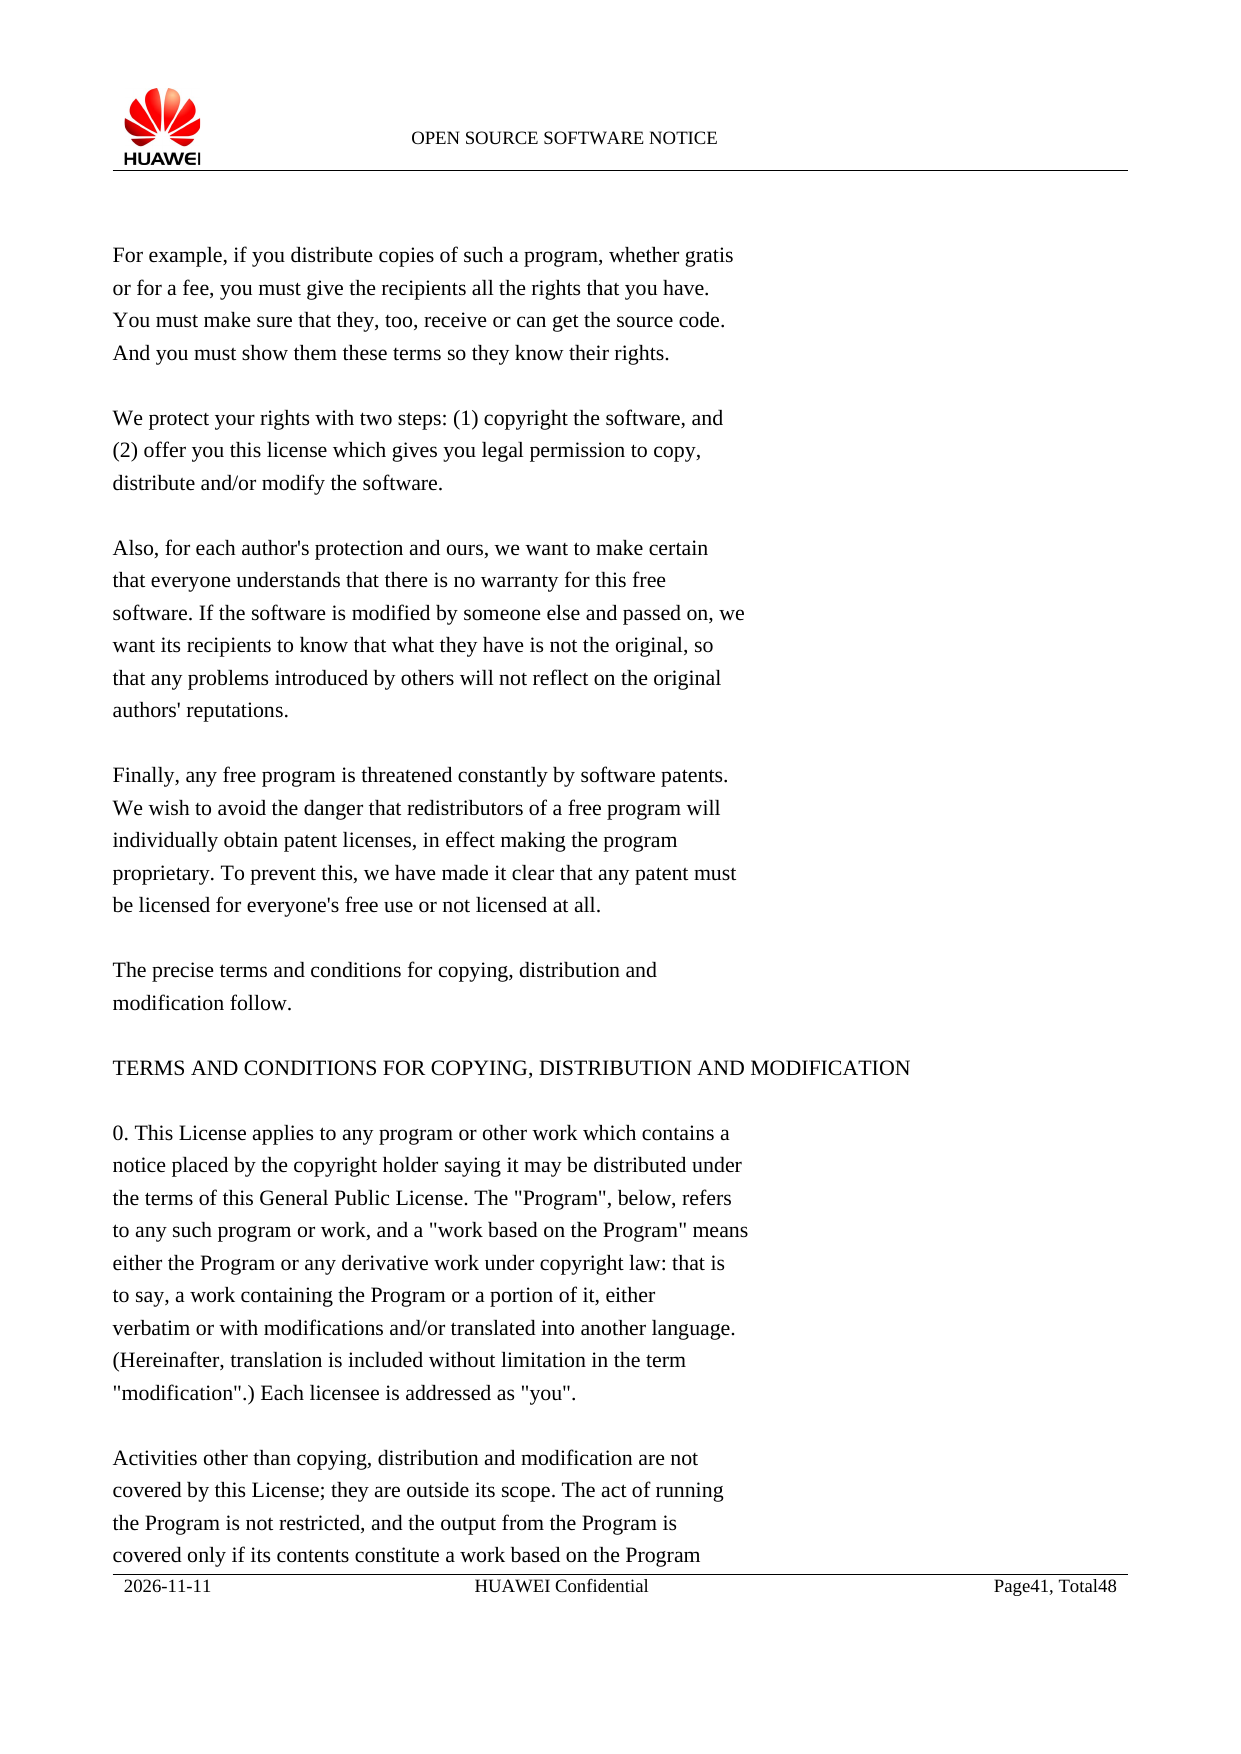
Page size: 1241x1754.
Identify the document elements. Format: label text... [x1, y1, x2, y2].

picture [124, 88, 201, 165]
